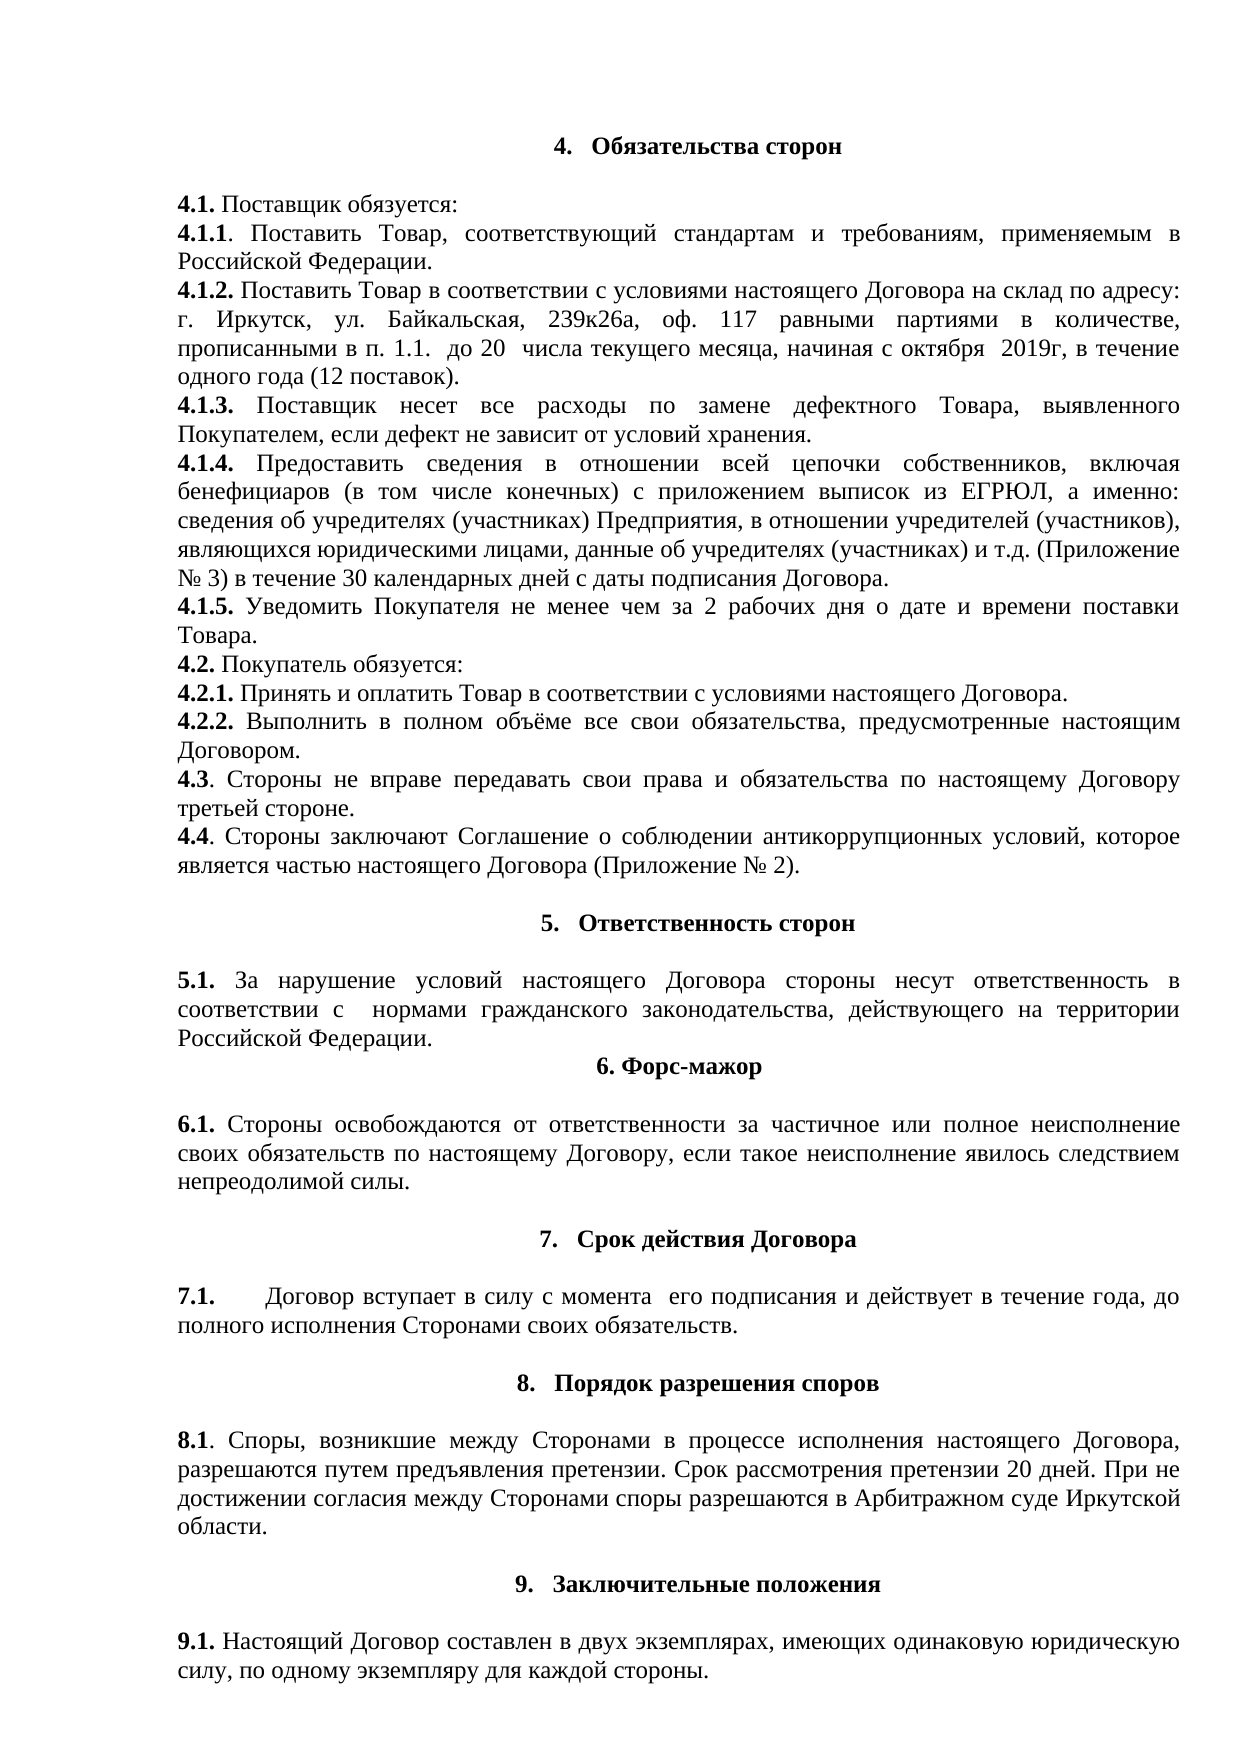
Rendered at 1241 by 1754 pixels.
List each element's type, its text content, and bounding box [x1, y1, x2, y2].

text 4.1.1. Поставить Товар, соответствующий стандартам и требованиям, применяемым в Российской Федерации. [177, 218, 1181, 275]
list Обязательства сторон [215, 131, 1181, 160]
text 8.1. Споры, возникшие между Сторонами в процессе исполнения настоящего Договора, разрешаются путем предъявления претензии. Срок рассмотрения претензии 20 дней. При не достижении согласия между Сторонами споры разрешаются в Арбитражном суде Иркутской области. [177, 1425, 1181, 1540]
text 4.1. Поставщик обязуется: [177, 189, 1181, 218]
text 4.2.1. Принять и оплатить Товар в соответствии с условиями настоящего Договора. [177, 678, 1181, 706]
text 9.1. Настоящий Договор составлен в двух экземплярах, имеющих одинаковую юридическую силу, по одному экземпляру для каждой стороны. [177, 1626, 1181, 1684]
list Срок действия Договора [215, 1224, 1181, 1253]
text 4.2. Покупатель обязуется: [177, 649, 1181, 678]
text 4.4. Стороны заключают Соглашение о соблюдении антикоррупционных условий, которое является частью настоящего Договора (Приложение № 2). [177, 821, 1181, 879]
list Ответственность сторон [215, 908, 1181, 936]
text 4.2.2. Выполнить в полном объёме все свои обязательства, предусмотренные настоящим Договором. [177, 706, 1181, 764]
text 6. Форс-мажор [177, 1051, 1181, 1080]
text 4.1.3. Поставщик несет все расходы по замене дефектного Товара, выявленного Покупателем, если дефект не зависит от условий хранения. [177, 390, 1181, 448]
text 4.3. Стороны не вправе передавать свои права и обязательства по настоящему Договору третьей стороне. [177, 764, 1181, 821]
text 4.1.5. Уведомить Покупателя не менее чем за 2 рабочих дня о дате и времени поставки Товара. [177, 591, 1181, 649]
list Договор вступает в силу с момента его подписания и действует в течение года, до полного исполнения Сторонами своих обязательств. [177, 1281, 1181, 1339]
text 4.1.2. Поставить Товар в соответствии с условиями настоящего Договора на склад по адресу: г. Иркутск, ул. Байкальская, 239к26а, оф. 117 равными партиями в количестве, прописанными в п. 1.1. до 20 числа текущего месяца, начиная с октября 2019г, в течение одного года (12 поставок). [177, 275, 1181, 390]
list Заключительные положения [215, 1569, 1181, 1598]
text 4.1.4. Предоставить сведения в отношении всей цепочки собственников, включая бенефициаров (в том числе конечных) с приложением выписок из ЕГРЮЛ, а именно: сведения об учредителях (участниках) Предприятия, в отношении учредителей (участников), являющихся юридическими лицами, данные об учредителях (участниках) и т.д. (Приложение № 3) в течение 30 календарных дней с даты подписания Договора. [177, 448, 1181, 591]
text 5.1. За нарушение условий настоящего Договора стороны несут ответственность в соответствии с нормами гражданского законодательства, действующего на территории Российской Федерации. [177, 965, 1181, 1051]
list Порядок разрешения споров [215, 1368, 1181, 1396]
text 6.1. Стороны освобождаются от ответственности за частичное или полное неисполнение своих обязательств по настоящему Договору, если такое неисполнение явилось следствием непреодолимой силы. [177, 1109, 1181, 1195]
